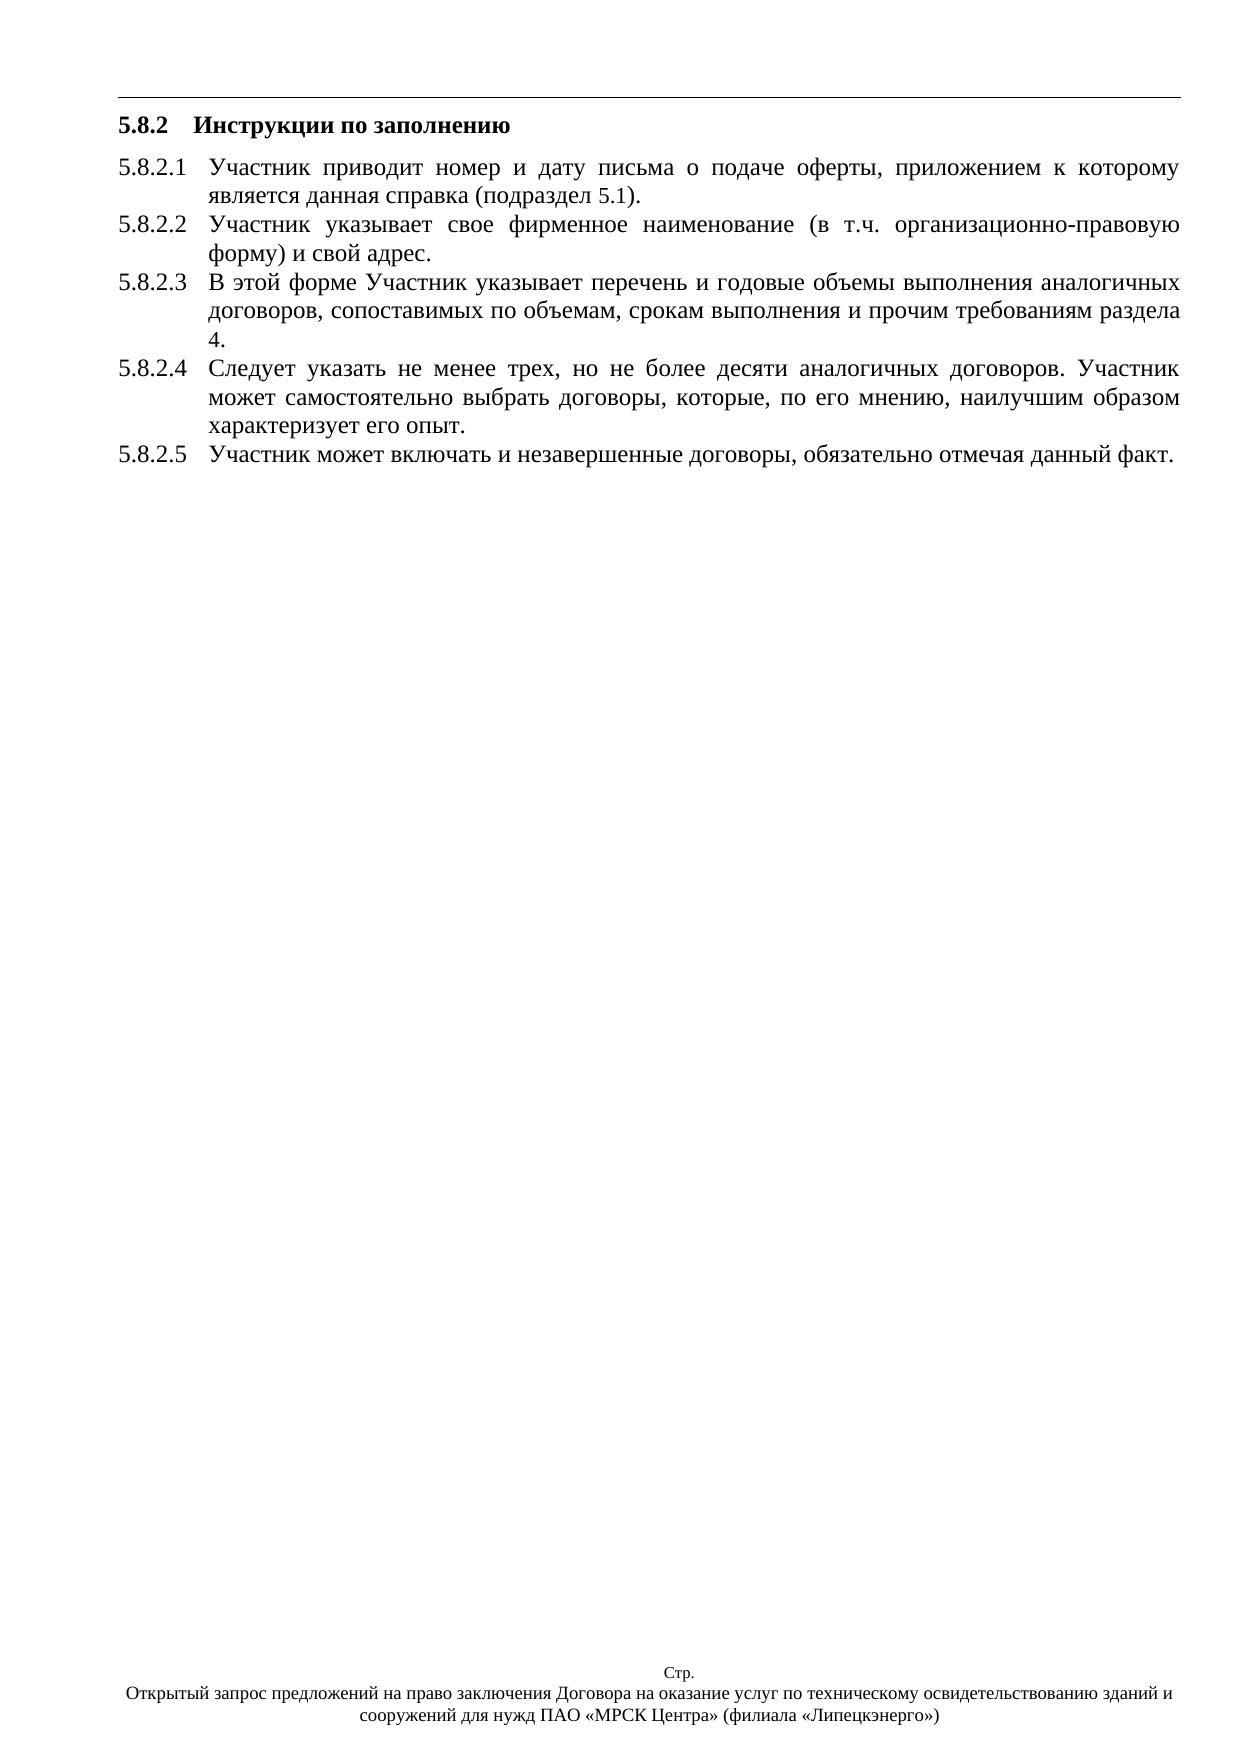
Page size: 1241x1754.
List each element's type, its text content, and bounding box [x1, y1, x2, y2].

list В этой форме Участник указывает перечень и годовые объемы выполнения аналогичных договоров, сопоставимых по объемам, срокам выполнения и прочим требованиям раздела 4. [118, 267, 1181, 353]
list Участник указывает свое фирменное наименование (в т.ч. организационно-правовую форму) и свой адрес. [118, 209, 1181, 267]
subtitle Инструкции по заполнению [118, 111, 1181, 139]
list Участник приводит номер и дату письма о подаче оферты, приложением к которому является данная справка (подраздел 5.1). [118, 152, 1181, 209]
list Следует указать не менее трех, но не более десяти аналогичных договоров. Участник может самостоятельно выбрать договоры, которые, по его мнению, наилучшим образом характеризует его опыт. [118, 353, 1181, 439]
list Участник может включать и незавершенные договоры, обязательно отмечая данный факт. [118, 439, 1181, 468]
